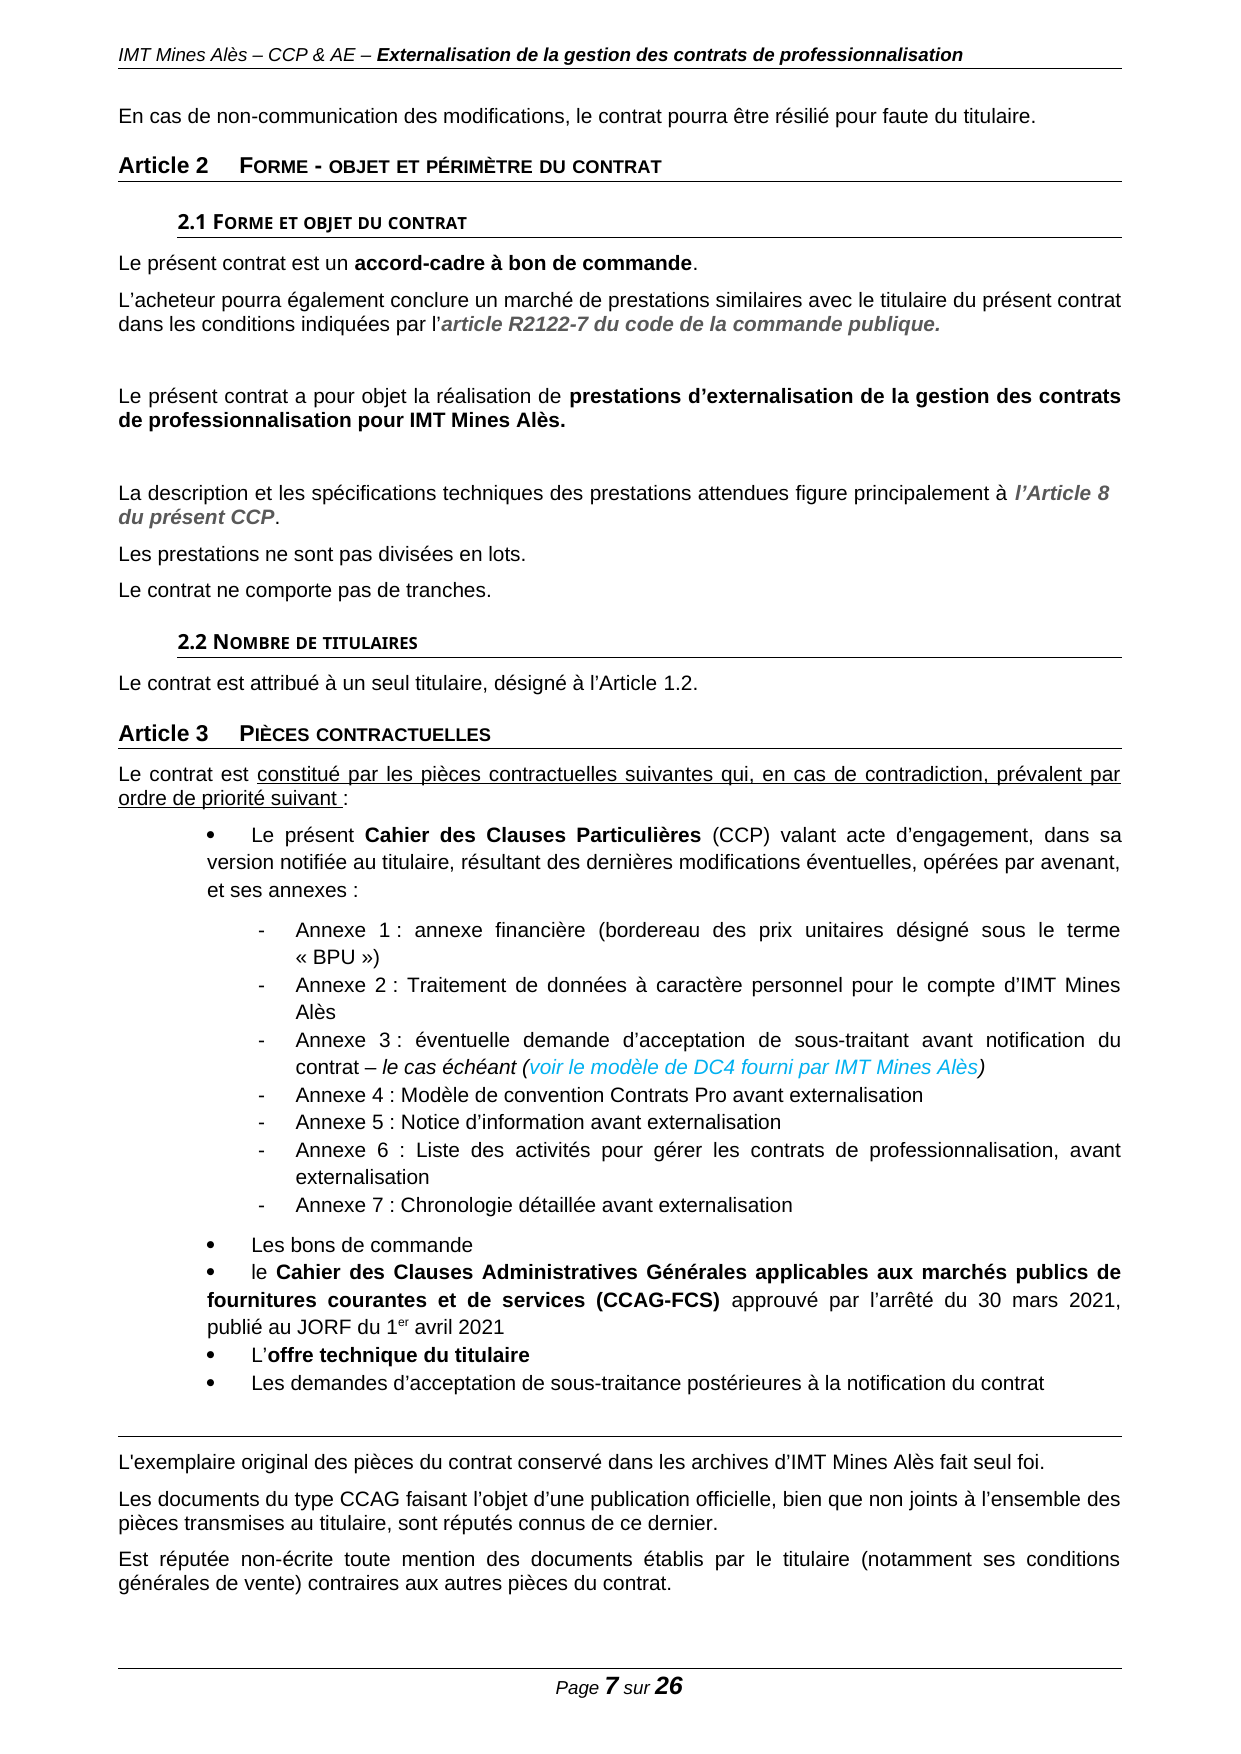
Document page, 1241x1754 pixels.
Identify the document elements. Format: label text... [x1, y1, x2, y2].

list Annexe 4 : Modèle de convention Contrats Pro avant externalisation [258, 1082, 1122, 1106]
text Les documents du type CCAG faisant l’objet d’une publication officielle, bien que non joints à l’ensemble des pièces transmises au titulaire, sont réputés connus de ce dernier. [118, 1486, 1122, 1534]
subtitle Nombre de titulaires [177, 627, 1122, 657]
text Est réputée non-écrite toute mention des documents établis par le titulaire (notamment ses conditions générales de vente) contraires aux autres pièces du contrat. [118, 1547, 1122, 1595]
text L'exemplaire original des pièces du contrat conservé dans les archives d’IMT Mines Alès fait seul foi. [118, 1450, 1122, 1474]
list Annexe 7 : Chronologie détaillée avant externalisation [258, 1192, 1122, 1216]
list Annexe 2 : Traitement de données à caractère personnel pour le compte d’IMT Mines Alès [258, 972, 1122, 1024]
text Le contrat ne comporte pas de tranches. [118, 578, 1122, 602]
list Les demandes d’acceptation de sous-traitance postérieures à la notification du contrat [207, 1370, 1122, 1394]
text Le contrat est attribué à un seul titulaire, désigné à l’Article 1.2. [118, 671, 1122, 695]
list L’offre technique du titulaire [207, 1343, 1122, 1367]
subtitle Forme et objet du contrat [177, 207, 1122, 237]
text La description et les spécifications techniques des prestations attendues figure principalement à l’Article 8 du présent CCP. [118, 481, 1122, 529]
list le Cahier des Clauses Administratives Générales applicables aux marchés publics de fournitures courantes et de services (CCAG-FCS) approuvé par l’arrêté du 30 mars 2021, publié au JORF du 1er avril 2021 [207, 1260, 1122, 1339]
text Le contrat est constitué par les pièces contractuelles suivantes qui, en cas de contradiction, prévalent par ordre de priorité suivant : [118, 762, 1122, 810]
text Les prestations ne sont pas divisées en lots. [118, 542, 1122, 566]
list Annexe 6 : Liste des activités pour gérer les contrats de professionnalisation, avant externalisation [258, 1137, 1122, 1189]
text L’acheteur pourra également conclure un marché de prestations similaires avec le titulaire du présent contrat dans les conditions indiquées par l’article R2122-7 du code de la commande publique. [118, 287, 1122, 335]
list Annexe 1 : annexe financière (bordereau des prix unitaires désigné sous le terme « BPU ») [258, 917, 1122, 969]
list Annexe 3 : éventuelle demande d’acceptation de sous-traitant avant notification du contrat – le cas échéant (voir le modèle de DC4 fourni par IMT Mines Alès) [258, 1027, 1122, 1079]
text En cas de non-communication des modifications, le contrat pourra être résilié pour faute du titulaire. [118, 103, 1122, 127]
subtitle Pièces contractuelles [118, 720, 1122, 748]
subtitle Forme - objet et périmètre du contrat [118, 152, 1122, 181]
list Annexe 5 : Notice d’information avant externalisation [258, 1110, 1122, 1134]
text Le présent contrat a pour objet la réalisation de prestations d’externalisation de la gestion des contrats de professionnalisation pour IMT Mines Alès. [118, 384, 1122, 432]
list Les bons de commande [207, 1232, 1122, 1257]
list Le présent Cahier des Clauses Particulières (CCP) valant acte d’engagement, dans sa version notifiée au titulaire, résultant des dernières modifications éventuelles, opérées par avenant, et ses annexes : [207, 822, 1122, 901]
text Le présent contrat est un accord-cadre à bon de commande. [118, 251, 1122, 275]
